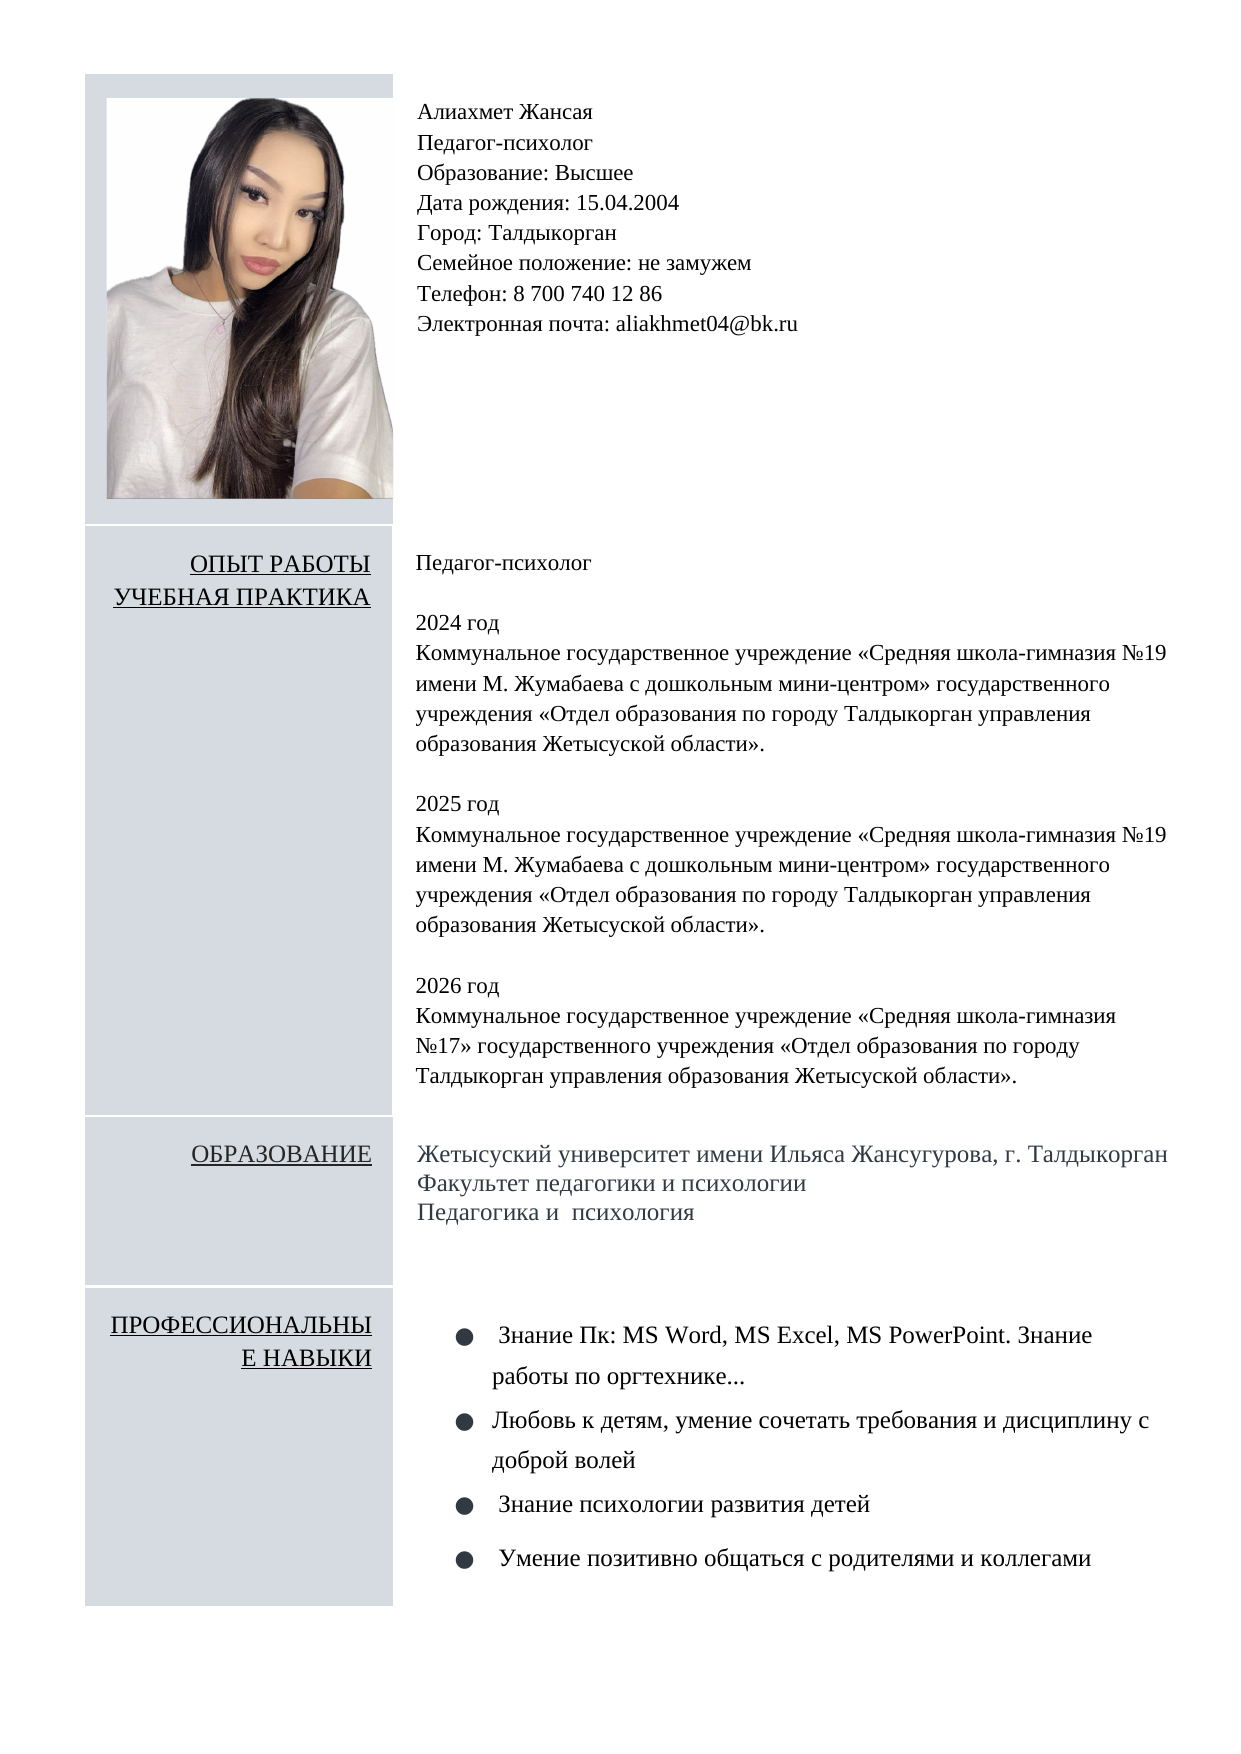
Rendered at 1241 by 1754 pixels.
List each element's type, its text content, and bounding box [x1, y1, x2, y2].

table_cell ОБРАЗОВАНИЕ [85, 1117, 393, 1285]
table_cell Педагог-психолог 2024 год Коммунальное государственное учреждение «Средняя школа-гимназия №19 имени М. Жумабаева с дошкольным мини-центром» государственного учреждения «Отдел образования по городу Талдыкорган управления образования Жетысуской области». 2025 год Коммунальное государственное учреждение «Средняя школа-гимназия №19 имени М. Жумабаева с дошкольным мини-центром» государственного учреждения «Отдел образования по городу Талдыкорган управления образования Жетысуской области». 2026 год Коммунальное государственное учреждение «Средняя школа-гимназия №17» государственного учреждения «Отдел образования по городу Талдыкорган управления образования Жетысуской области». [394, 526, 1194, 1115]
table_cell Знание Пк: MS Word, MS Excel, MS PowerPoint. Знание работы по оргтехнике... Любовь к детям, умение сочетать требования и дисциплину с доброй волей Знание психологии развития детей Умение позитивно общаться с родителями и коллегами [395, 1288, 1194, 1606]
table_header [85, 74, 393, 524]
picture [106, 98, 394, 499]
table_header Алиахмет Жансая Педагог-психолог Образование: Высшее Дата рождения: 15.04.2004 Город: Талдыкорган Семейное положение: не замужем Телефон: 8 700 740 12 86 Электронная почта: aliakhmet04@bk.ru [395, 76, 1194, 524]
table_cell ОПЫТ РАБОТЫ УЧЕБНАЯ ПРАКТИКА [85, 526, 392, 1115]
table_cell Жетысуский университет имени Ильяса Жансугурова, г. Талдыкорган Факультет педагогики и психологии Педагогика и психология [395, 1117, 1194, 1285]
table_cell ПРОФЕССИОНАЛЬНЫЕ НАВЫКИ [85, 1288, 393, 1606]
